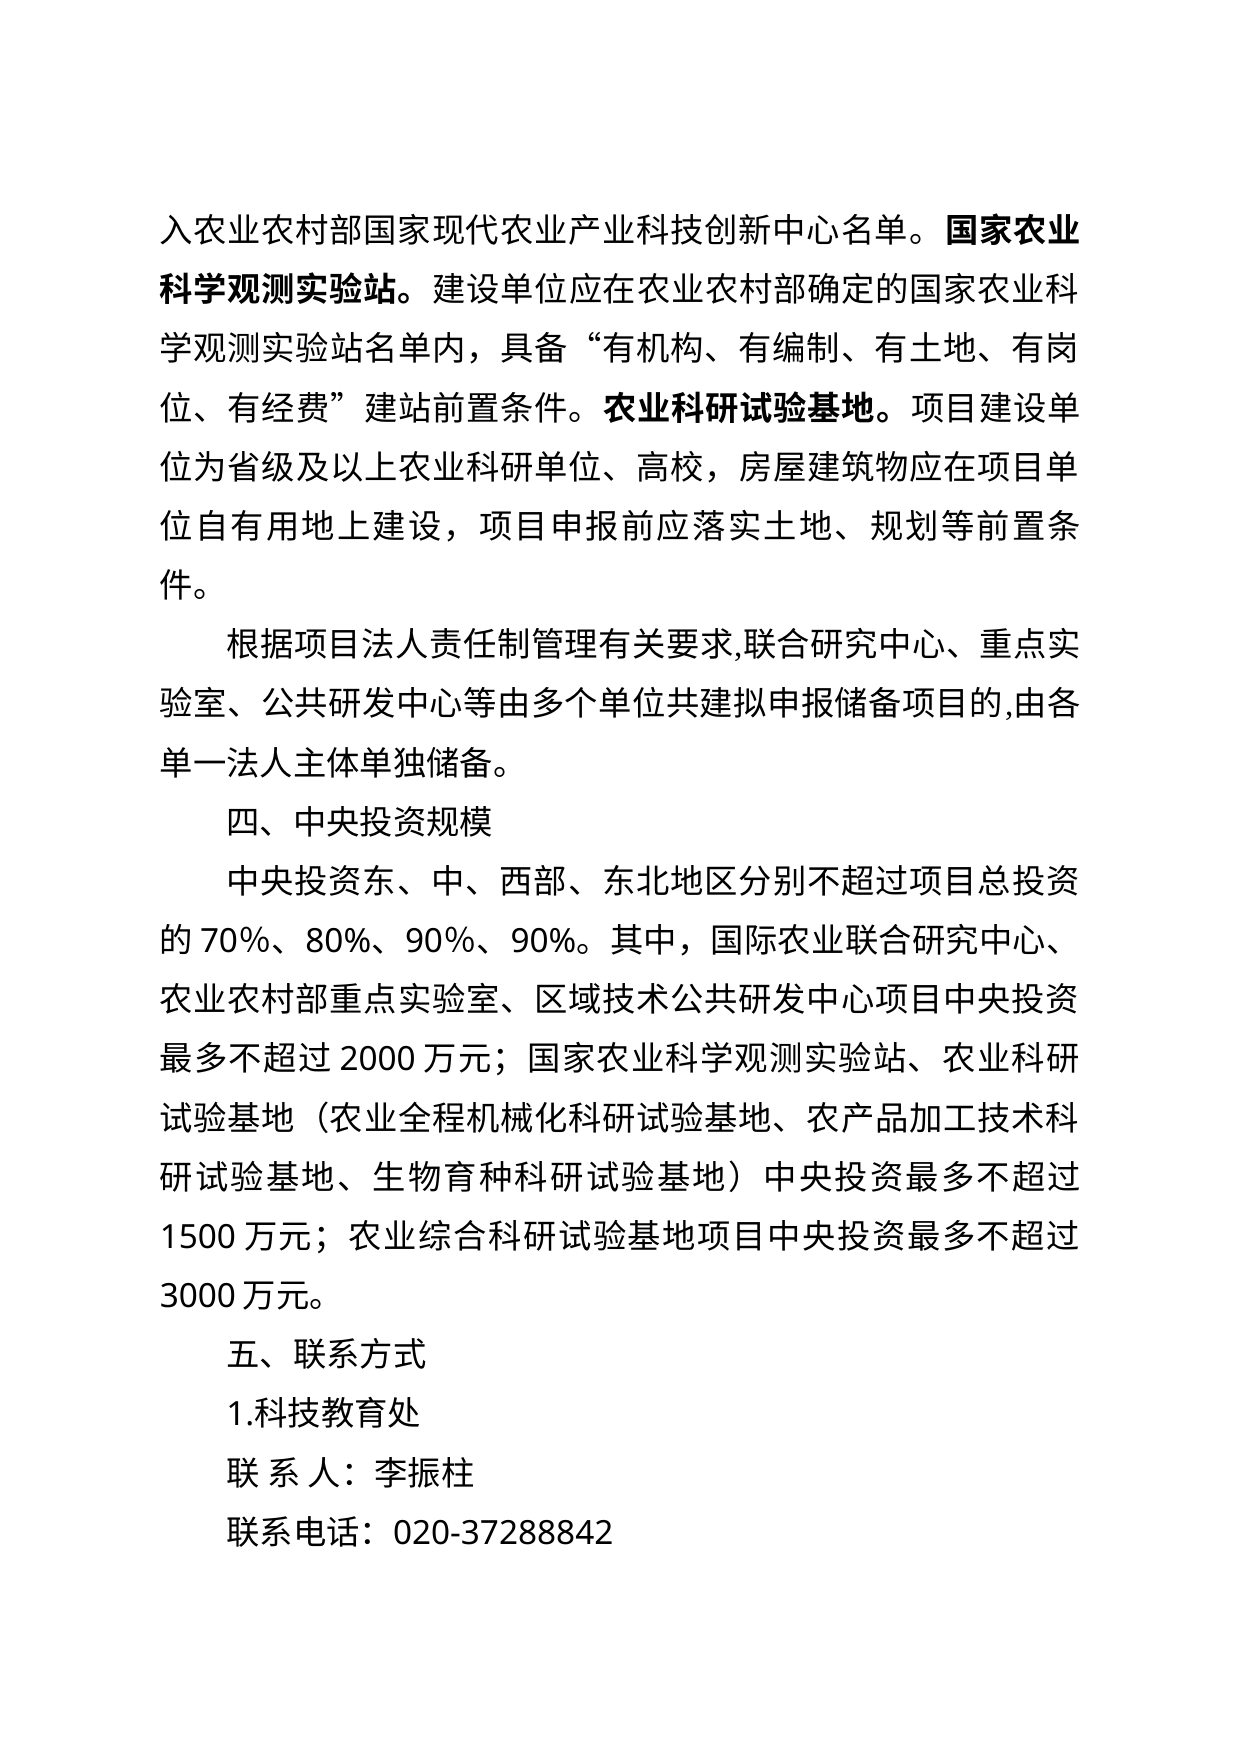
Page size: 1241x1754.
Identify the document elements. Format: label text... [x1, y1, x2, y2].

text 联系电话：020-37288842 [159, 1497, 1081, 1556]
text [159, 195, 1081, 609]
text 1.科技教育处 [159, 1378, 1081, 1438]
text 联 系 人：李振柱 [159, 1438, 1081, 1497]
text 四、中央投资规模 [159, 787, 1081, 846]
text 中央投资东、中、西部、东北地区分别不超过项目总投资的70％、80%、90％、90%。其中，国际农业联合研究中心、农业农村部重点实验室、区域技术公共研发中心项目中央投资最多不超过2000万元；国家农业科学观测实验站、农业科研试验基地（农业全程机械化科研试验基地、农产品加工技术科研试验基地、生物育种科研试验基地）中央投资最多不超过1500万元；农业综合科研试验基地项目中央投资最多不超过3000万元。 [159, 846, 1081, 1319]
text 根据项目法人责任制管理有关要求,联合研究中心、重点实验室、公共研发中心等由多个单位共建拟申报储备项目的,由各单一法人主体单独储备。 [159, 609, 1081, 787]
text 五、联系方式 [159, 1319, 1081, 1378]
